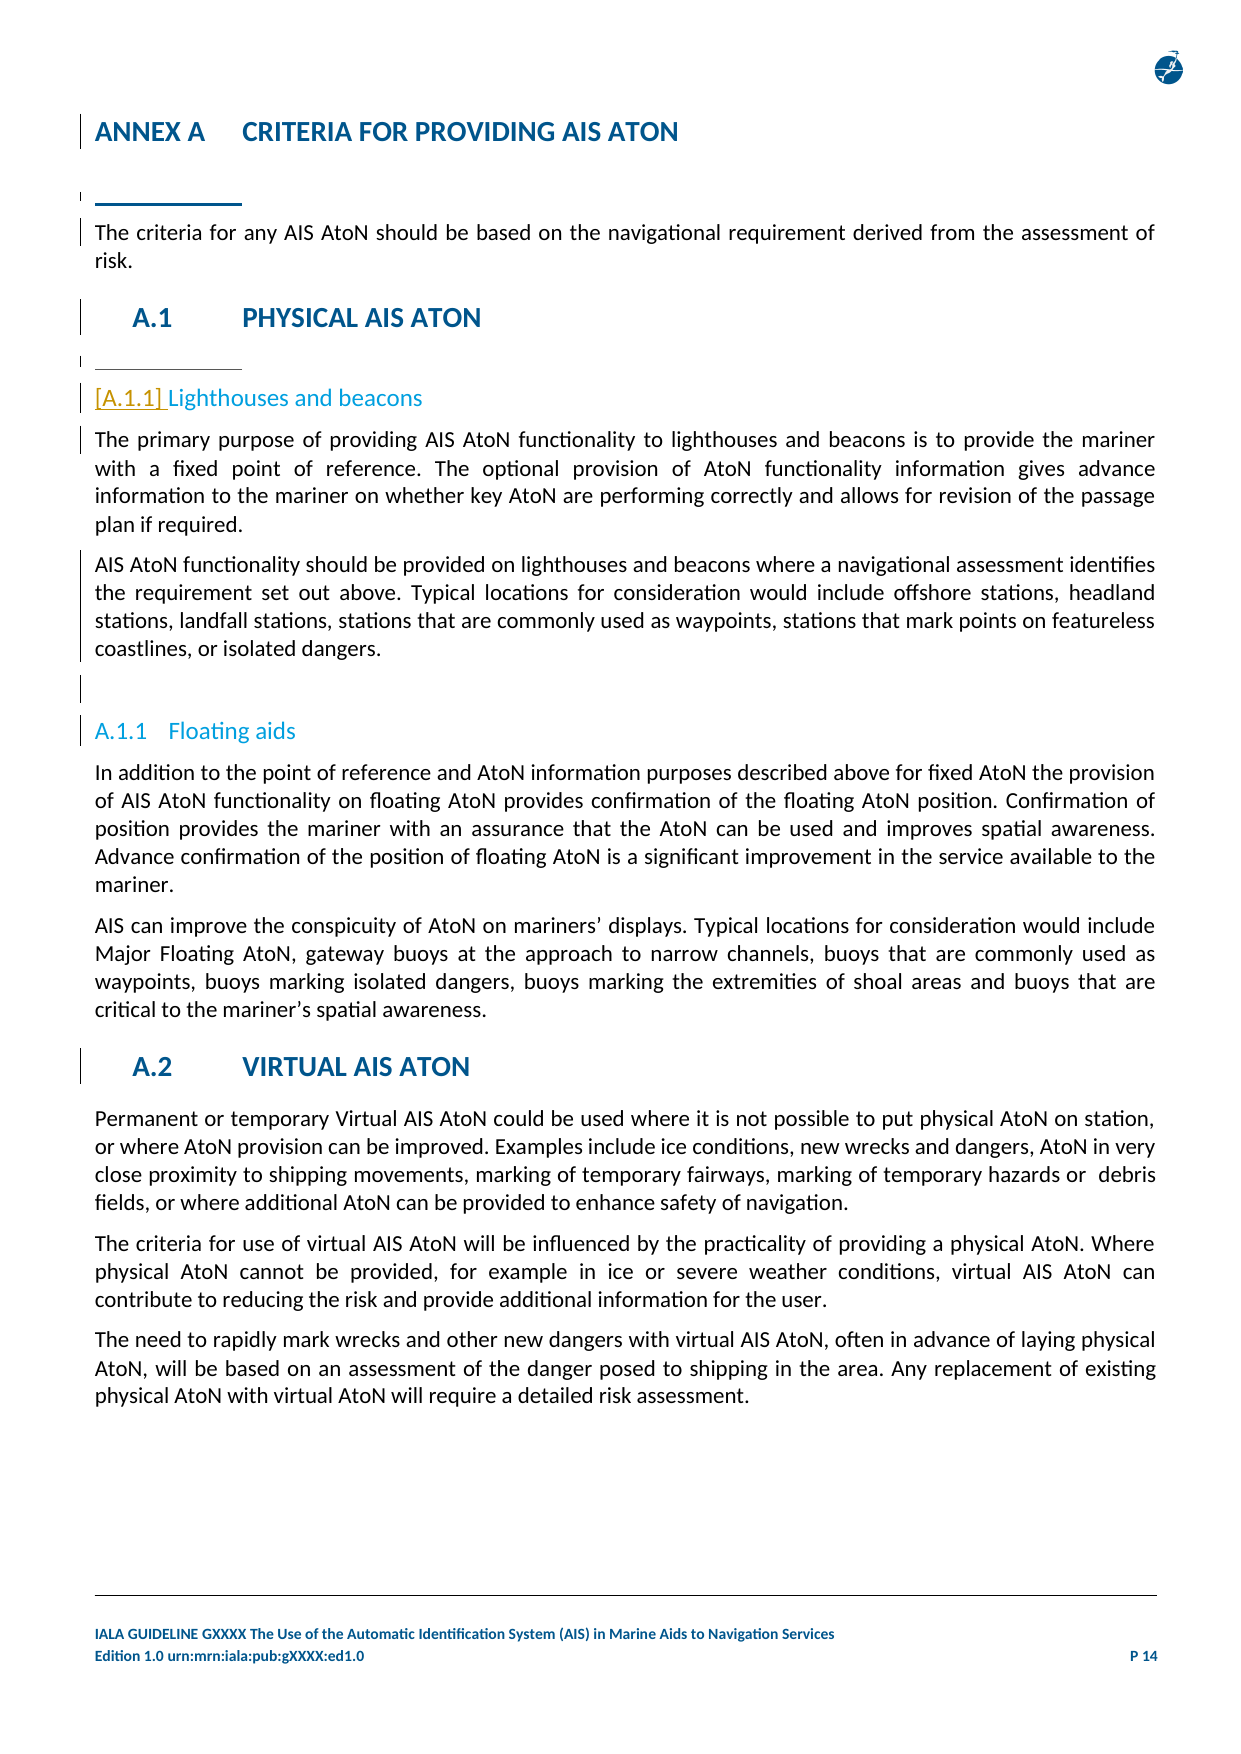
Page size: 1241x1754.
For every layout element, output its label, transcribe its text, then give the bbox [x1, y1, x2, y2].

text AIS can improve the conspicuity of AtoN on mariners’ displays. Typical locations for consideration would include Major Floating AtoN, gateway buoys at the approach to narrow channels, buoys that are commonly used as waypoints, buoys marking isolated dangers, buoys marking the extremities of shoal areas and buoys that are critical to the mariner’s spatial awareness. [94, 911, 1157, 1023]
text Lighthouses and beacons [94, 383, 1157, 413]
text The primary purpose of providing AIS AtoN functionality to lighthouses and beacons is to provide the mariner with a fixed point of reference. The optional provision of AtoN functionality information gives advance information to the mariner on whether key AtoN are performing correctly and allows for revision of the passage plan if required. [94, 426, 1157, 538]
title CRITERIA FOR PROVIDING AIS AtoN [94, 113, 1157, 149]
text PHYSICAL AIS AtoN [132, 299, 1157, 335]
text The criteria for any AIS AtoN should be based on the navigational requirement derived from the assessment of risk. [94, 218, 1157, 274]
text The need to rapidly mark wrecks and other new dangers with virtual AIS AtoN, often in advance of laying physical AtoN, will be based on an assessment of the danger posed to shipping in the area. Any replacement of existing physical AtoN with virtual AtoN will require a detailed risk assessment. [94, 1326, 1157, 1410]
text In addition to the point of reference and AtoN information purposes described above for fixed AtoN the provision of AIS AtoN functionality on floating AtoN provides confirmation of the floating AtoN position. Confirmation of position provides the mariner with an assurance that the AtoN can be used and improves spatial awareness. Advance confirmation of the position of floating AtoN is a significant improvement in the service available to the mariner. [94, 758, 1157, 898]
picture [1123, 0, 1241, 119]
text Permanent or temporary Virtual AIS AtoN could be used where it is not possible to put physical AtoN on station, or where AtoN provision can be improved. Examples include ice conditions, new wrecks and dangers, AtoN in very close proximity to shipping movements, marking of temporary fairways, marking of temporary hazards or debris fields, or where additional AtoN can be provided to enhance safety of navigation. [94, 1104, 1157, 1217]
text The criteria for use of virtual AIS AtoN will be influenced by the practicality of providing a physical AtoN. Where physical AtoN cannot be provided, for example in ice or severe weather conditions, virtual AIS AtoN can contribute to reducing the risk and provide additional information for the user. [94, 1229, 1157, 1313]
list Virtual AIS AtoN [132, 1048, 1157, 1084]
text Floating aids [94, 715, 1157, 746]
text AIS AtoN functionality should be provided on lighthouses and beacons where a navigational assessment identifies the requirement set out above. Typical locations for consideration would include offshore stations, headland stations, landfall stations, stations that are commonly used as waypoints, stations that mark points on featureless coastlines, or isolated dangers. [94, 550, 1157, 662]
